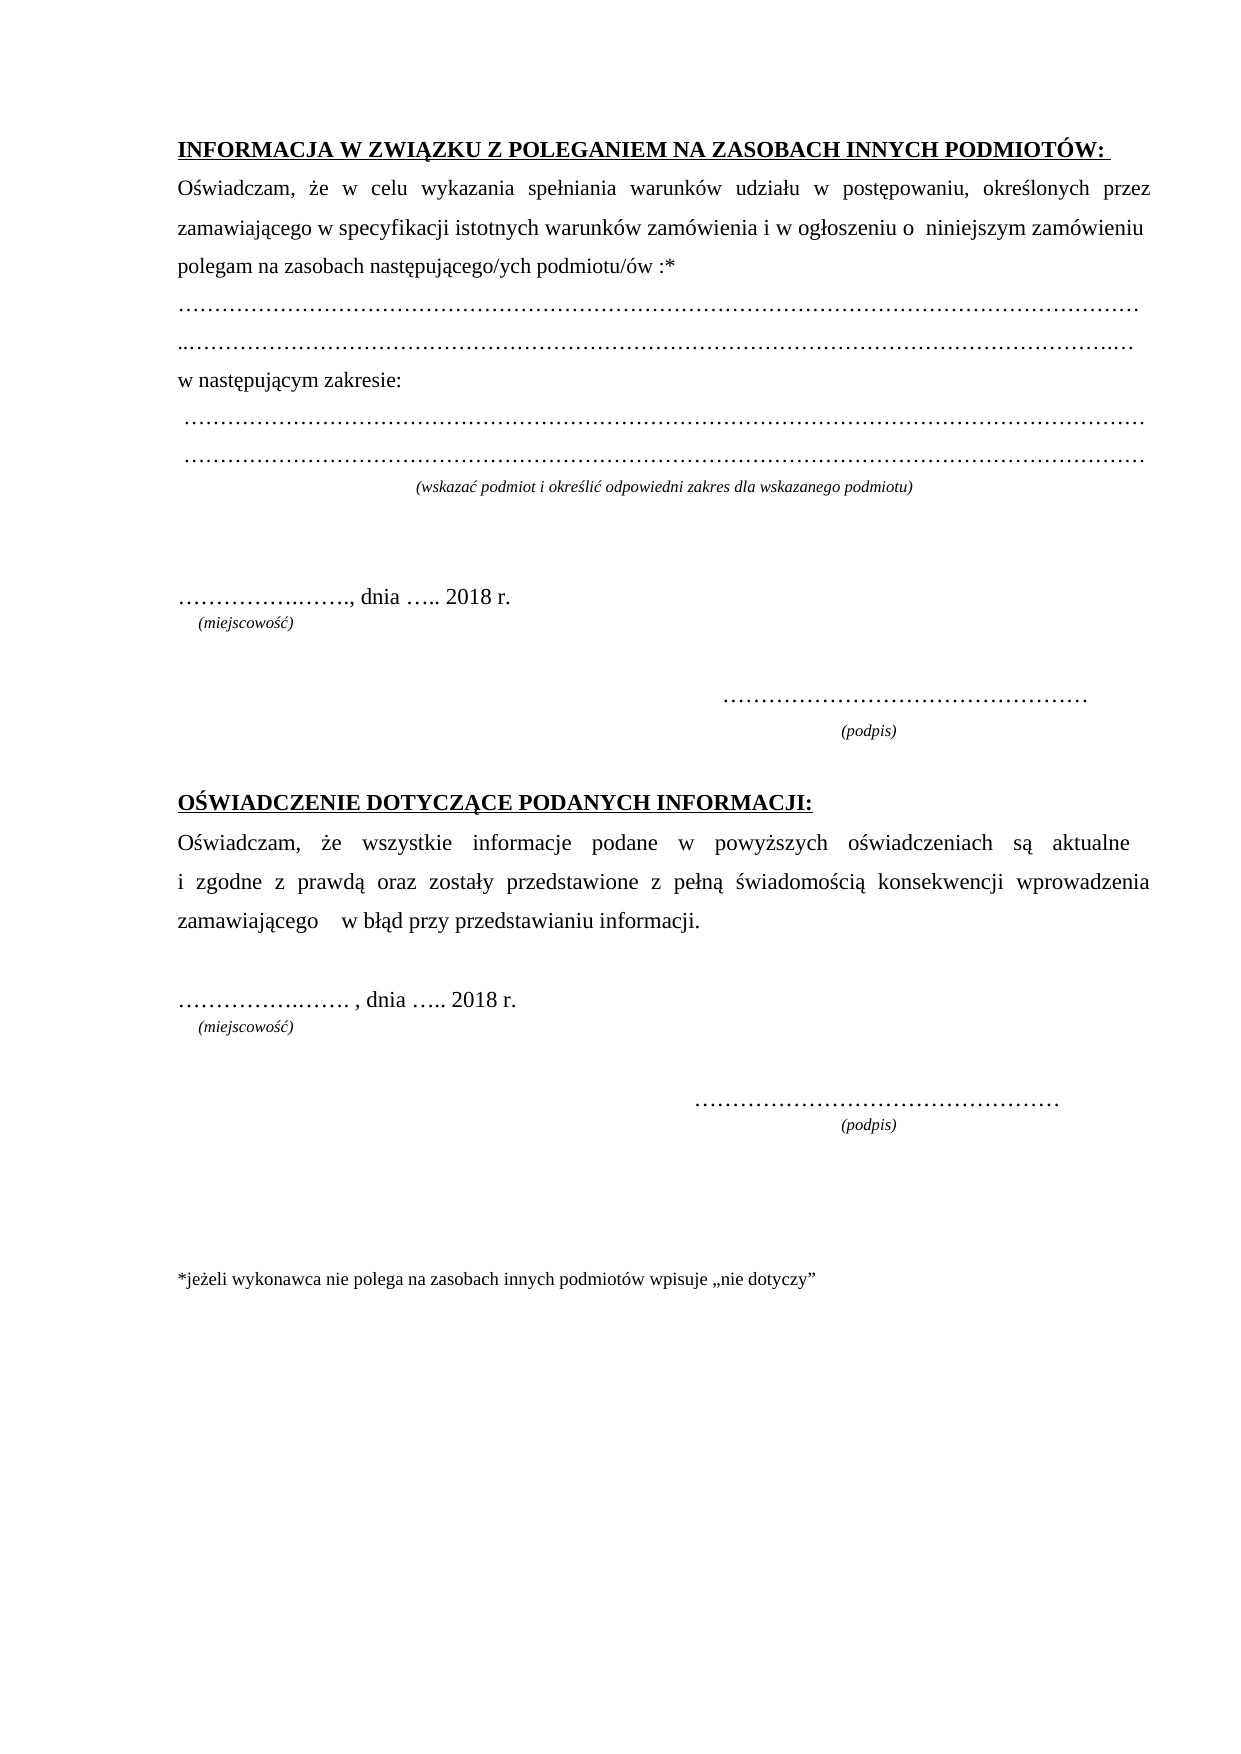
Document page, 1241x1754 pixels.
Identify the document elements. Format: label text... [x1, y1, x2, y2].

text …………….……., dnia ….. 2018 r. [177, 583, 1152, 609]
text ………………………………………………………………………………………………………………………………………………………………………………………………………………………………………… (wskazać podmiot i określić odpowiedni zakres dla wskazanego podmiotu) [177, 404, 1152, 496]
text *jeżeli wykonawca nie polega na zasobach innych podmiotów wpisuje „nie dotyczy” [177, 1268, 1152, 1289]
text ………………………………………… [177, 1085, 1152, 1111]
text (podpis) [767, 721, 1152, 740]
text polegam na zasobach następującego/ych podmiotu/ów :* [177, 253, 1152, 278]
text Oświadczam, że wszystkie informacje podane w powyższych oświadczeniach są aktualne i zgodne z prawdą oraz zostały przedstawione z pełną świadomością konsekwencji wprowadzenia zamawiającego w błąd przy przedstawianiu informacji. [177, 829, 1152, 934]
text (podpis) [767, 1115, 1152, 1134]
text (miejscowość) [177, 613, 1152, 632]
text …………………………………………………………………………………………………………………… [177, 291, 1152, 316]
text Oświadczam, że w celu wykazania spełniania warunków udziału w postępowaniu, określonych przez zamawiającego w specyfikacji istotnych warunków zamówienia i w ogłoszeniu o niniejszym zamówieniu [177, 175, 1152, 240]
text ………………………………………… [177, 681, 1152, 708]
text …………….……. , dnia ….. 2018 r. [177, 987, 1152, 1013]
text OŚWIADCZENIE DOTYCZĄCE PODANYCH INFORMACJI: [177, 789, 1152, 816]
text w następującym zakresie: [177, 367, 1152, 392]
text (miejscowość) [177, 1017, 1152, 1036]
text ..……………………………………………………………………………………………………………….… [177, 329, 1152, 354]
text INFORMACJA W ZWIĄZKU Z POLEGANIEM NA ZASOBACH INNYCH PODMIOTÓW: [177, 136, 1152, 162]
